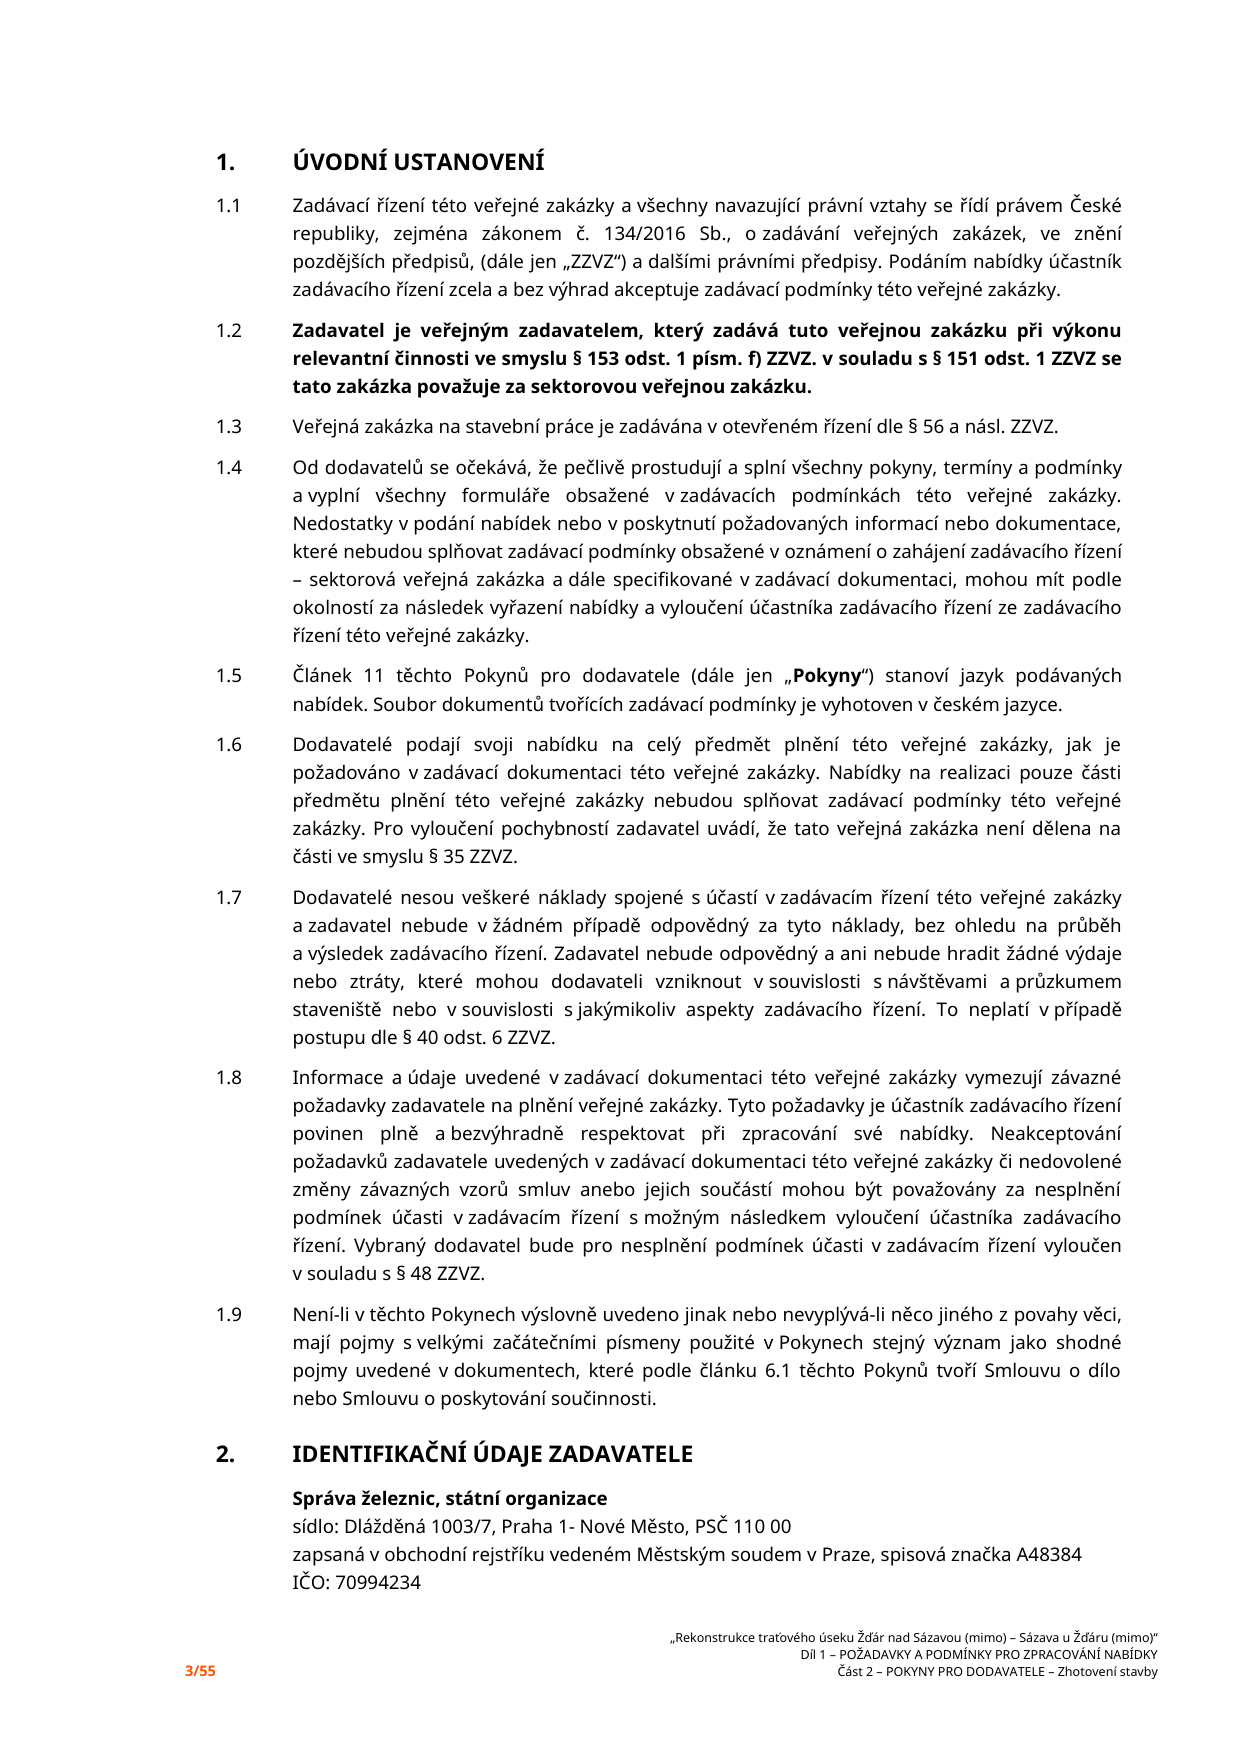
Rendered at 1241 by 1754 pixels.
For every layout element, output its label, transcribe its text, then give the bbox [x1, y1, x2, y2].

text Zadavatel je veřejným zadavatelem, který zadává tuto veřejnou zakázku při výkonu relevantní činnosti ve smyslu § 153 odst. 1 písm. f) ZZVZ. v souladu s § 151 odst. 1 ZZVZ se tato zakázka považuje za sektorovou veřejnou zakázku. [216, 317, 1122, 399]
text IČO: 70994234 [292, 1569, 1122, 1595]
text Zadávací řízení této veřejné zakázky a všechny navazující právní vztahy se řídí právem České republiky, zejména zákonem č. 134/2016 Sb., o zadávání veřejných zakázek, ve znění pozdějších předpisů, (dále jen „ZZVZ“) a dalšími právními předpisy. Podáním nabídky účastník zadávacího řízení zcela a bez výhrad akceptuje zadávací podmínky této veřejné zakázky. [216, 192, 1122, 302]
text Správa železnic, státní organizace [292, 1485, 1122, 1511]
text Informace a údaje uvedené v zadávací dokumentaci této veřejné zakázky vymezují závazné požadavky zadavatele na plnění veřejné zakázky. Tyto požadavky je účastník zadávacího řízení povinen plně a bezvýhradně respektovat při zpracování své nabídky. Neakceptování požadavků zadavatele uvedených v zadávací dokumentaci této veřejné zakázky či nedovolené změny závazných vzorů smluv anebo jejich součástí mohou být považovány za nesplnění podmínek účasti v zadávacím řízení s možným následkem vyloučení účastníka zadávacího řízení. Vybraný dodavatel bude pro nesplnění podmínek účasti v zadávacím řízení vyloučen v souladu s § 48 ZZVZ. [216, 1064, 1122, 1286]
text Článek 11 těchto Pokynů pro dodavatele (dále jen „Pokyny“) stanoví jazyk podávaných nabídek. Soubor dokumentů tvořících zadávací podmínky je vyhotoven v českém jazyce. [216, 663, 1122, 716]
text IDENTIFIKAČNÍ ÚDAJE ZADAVATELE [216, 1438, 1122, 1469]
text Veřejná zakázka na stavební práce je zadávána v otevřeném řízení dle § 56 a násl. ZZVZ. [216, 414, 1122, 439]
text Není-li v těchto Pokynech výslovně uvedeno jinak nebo nevyplývá-li něco jiného z povahy věci, mají pojmy s velkými začátečními písmeny použité v Pokynech stejný význam jako shodné pojmy uvedené v dokumentech, které podle článku 6.1 těchto Pokynů tvoří Smlouvu o dílo nebo Smlouvu o poskytování součinnosti. [216, 1301, 1122, 1411]
text Od dodavatelů se očekává, že pečlivě prostudují a splní všechny pokyny, termíny a podmínky a vyplní všechny formuláře obsažené v zadávacích podmínkách této veřejné zakázky. Nedostatky v podání nabídek nebo v poskytnutí požadovaných informací nebo dokumentace, které nebudou splňovat zadávací podmínky obsažené v oznámení o zahájení zadávacího řízení – sektorová veřejná zakázka a dále specifikované v zadávací dokumentaci, mohou mít podle okolností za následek vyřazení nabídky a vyloučení účastníka zadávacího řízení ze zadávacího řízení této veřejné zakázky. [216, 454, 1122, 648]
text Dodavatelé podají svoji nabídku na celý předmět plnění této veřejné zakázky, jak je požadováno v zadávací dokumentaci této veřejné zakázky. Nabídky na realizaci pouze části předmětu plnění této veřejné zakázky nebudou splňovat zadávací podmínky této veřejné zakázky. Pro vyloučení pochybností zadavatel uvádí, že tato veřejná zakázka není dělena na části ve smyslu § 35 ZZVZ. [216, 731, 1122, 869]
text sídlo: Dlážděná 1003/7, Praha 1- Nové Město, PSČ 110 00 [292, 1513, 1122, 1539]
text zapsaná v obchodní rejstříku vedeném Městským soudem v Praze, spisová značka A48384 [292, 1541, 1122, 1567]
text ÚVODNÍ USTANOVENÍ [216, 146, 1122, 177]
text Dodavatelé nesou veškeré náklady spojené s účastí v zadávacím řízení této veřejné zakázky a zadavatel nebude v žádném případě odpovědný za tyto náklady, bez ohledu na průběh a výsledek zadávacího řízení. Zadavatel nebude odpovědný a ani nebude hradit žádné výdaje nebo ztráty, které mohou dodavateli vzniknout v souvislosti s návštěvami a průzkumem staveniště nebo v souvislosti s jakýmikoliv aspekty zadávacího řízení. To neplatí v případě postupu dle § 40 odst. 6 ZZVZ. [216, 884, 1122, 1049]
